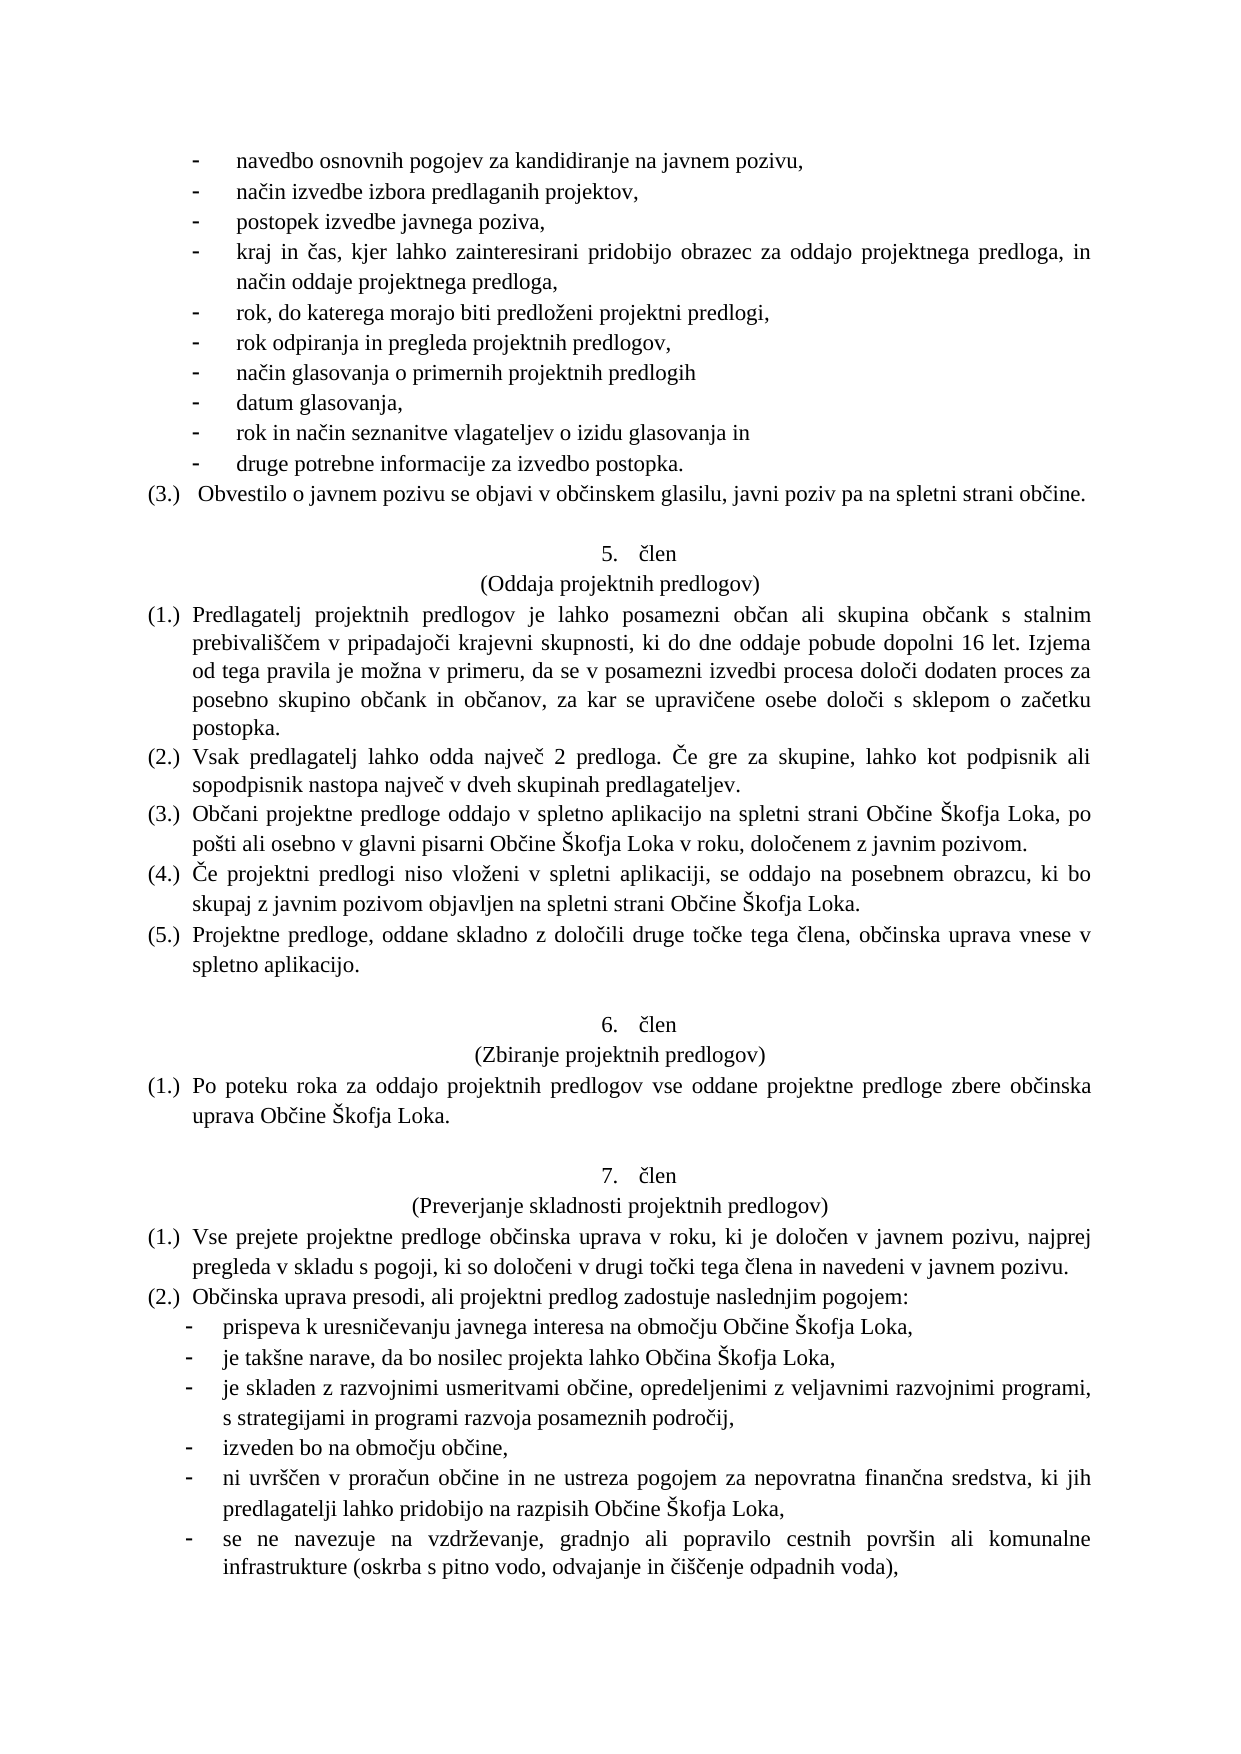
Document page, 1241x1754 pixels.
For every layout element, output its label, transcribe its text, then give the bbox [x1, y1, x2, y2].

list Vsak predlagatelj lahko odda največ 2 predloga. Če gre za skupine, lahko kot podpisnik ali sopodpisnik nastopa največ v dveh skupinah predlagateljev. [148, 743, 1093, 798]
text (Preverjanje skladnosti projektnih predlogov) [148, 1192, 1093, 1219]
list Vse prejete projektne predloge občinska uprava v roku, ki je določen v javnem pozivu, najprej pregleda v skladu s pogoji, ki so določeni v drugi točki tega člena in navedeni v javnem pozivu. [148, 1223, 1093, 1279]
list Če projektni predlogi niso vloženi v spletni aplikaciji, se oddajo na posebnem obrazcu, ki bo skupaj z javnim pozivom objavljen na spletni strani Občine Škofja Loka. [148, 860, 1093, 917]
list Po poteku roka za oddajo projektnih predlogov vse oddane projektne predloge zbere občinska uprava Občine Škofja Loka. [148, 1072, 1093, 1128]
list način glasovanja o primernih projektnih predlogih [192, 359, 1093, 385]
list način izvedbe izbora predlaganih projektov, [192, 178, 1093, 204]
list je takšne narave, da bo nosilec projekta lahko Občina Škofja Loka, [185, 1343, 1093, 1370]
list se ne navezuje na vzdrževanje, gradnjo ali popravilo cestnih površin ali komunalne infrastrukture (oskrba s pitno vodo, odvajanje in čiščenje odpadnih voda), [185, 1525, 1093, 1579]
text (Zbiranje projektnih predlogov) [148, 1041, 1093, 1068]
text (Oddaja projektnih predlogov) [148, 571, 1093, 597]
list je skladen z razvojnimi usmeritvami občine, opredeljenimi z veljavnimi razvojnimi programi, s strategijami in programi razvoja posameznih področij, [185, 1374, 1093, 1430]
list člen [185, 1162, 1093, 1189]
list člen [185, 1011, 1093, 1038]
list prispeva k uresničevanju javnega interesa na območju Občine Škofja Loka, [185, 1313, 1093, 1340]
list rok in način seznanitve vlagateljev o izidu glasovanja in [192, 419, 1093, 446]
list Obvestilo o javnem pozivu se objavi v občinskem glasilu, javni poziv pa na spletni strani občine. [148, 480, 1093, 506]
list rok, do katerega morajo biti predloženi projektni predlogi, [192, 299, 1093, 325]
list navedbo osnovnih pogojev za kandidiranje na javnem pozivu, [192, 148, 1093, 174]
list datum glasovanja, [192, 389, 1093, 416]
list Občinska uprava presodi, ali projektni predlog zadostuje naslednjim pogojem: [148, 1283, 1093, 1309]
list rok odpiranja in pregleda projektnih predlogov, [192, 329, 1093, 355]
list Projektne predloge, oddane skladno z določili druge točke tega člena, občinska uprava vnese v spletno aplikacijo. [148, 921, 1093, 977]
list postopek izvedbe javnega poziva, [192, 208, 1093, 234]
list ni uvrščen v proračun občine in ne ustreza pogojem za nepovratna finančna sredstva, ki jih predlagatelji lahko pridobijo na razpisih Občine Škofja Loka, [185, 1464, 1093, 1521]
list člen [185, 540, 1093, 567]
list druge potrebne informacije za izvedbo postopka. [192, 450, 1093, 476]
list izveden bo na območju občine, [185, 1434, 1093, 1461]
list Občani projektne predloge oddajo v spletno aplikacijo na spletni strani Občine Škofja Loka, po pošti ali osebno v glavni pisarni Občine Škofja Loka v roku, določenem z javnim pozivom. [148, 800, 1093, 856]
list kraj in čas, kjer lahko zainteresirani pridobijo obrazec za oddajo projektnega predloga, in način oddaje projektnega predloga, [192, 238, 1093, 295]
list Predlagatelj projektnih predlogov je lahko posamezni občan ali skupina občank s stalnim prebivališčem v pripadajoči krajevni skupnosti, ki do dne oddaje pobude dopolni 16 let. Izjema od tega pravila je možna v primeru, da se v posamezni izvedbi procesa določi dodaten proces za posebno skupino občank in občanov, za kar se upravičene osebe določi s sklepom o začetku postopka. [148, 601, 1093, 741]
